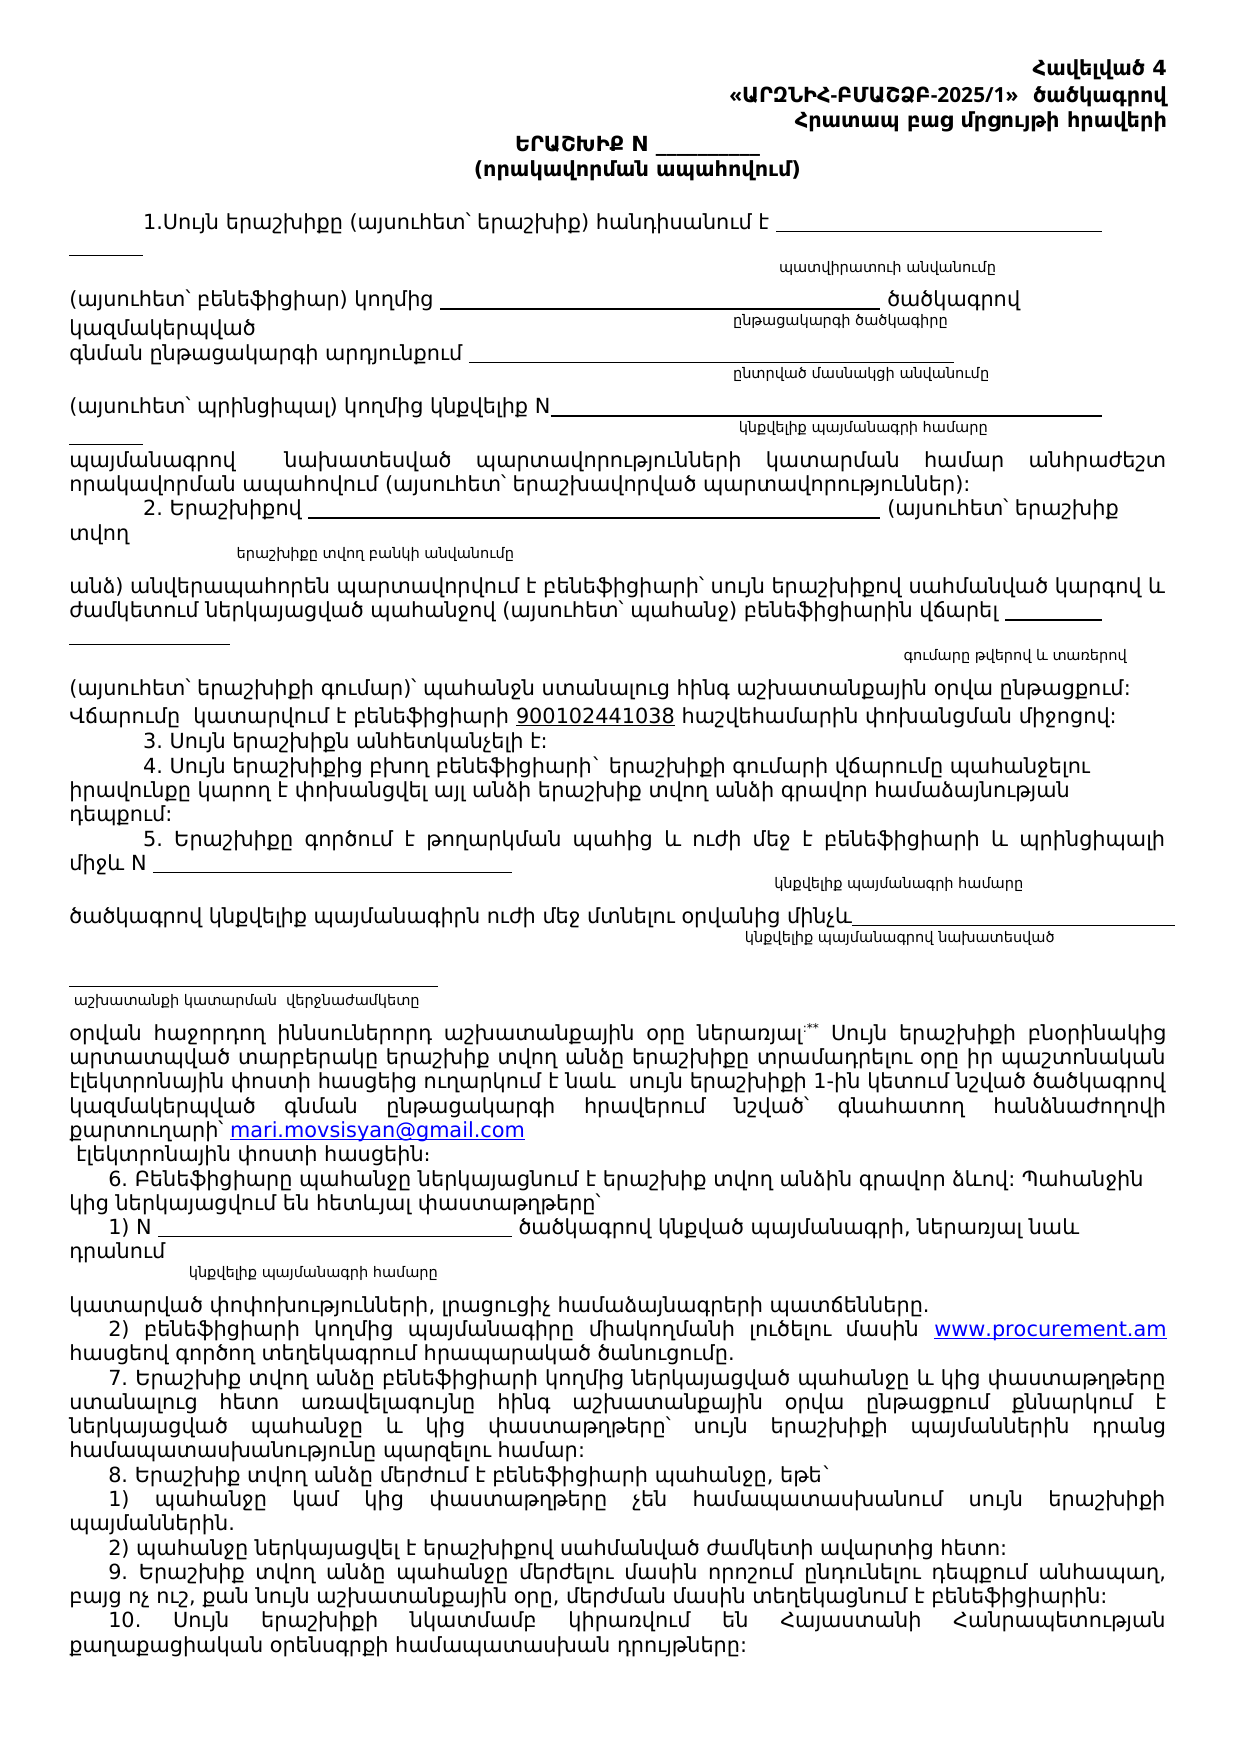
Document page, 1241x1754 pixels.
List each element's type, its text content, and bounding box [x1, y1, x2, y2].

list աշխատանքի կատարման վերջնաժամկետը [69, 992, 1167, 1021]
text երաշխիքը տվող բանկի անվանումը [69, 545, 1167, 574]
text գնման ընթացակարգի արդյունքում [69, 341, 1167, 365]
text կնքվելիք պայմանագրի համարը [585, 875, 1167, 904]
text 2. Երաշխիքով (այսուհետ՝ երաշխիք տվող [69, 496, 1167, 545]
text 9. Երաշխիք տվող անձը պահանջը մերժելու մասին որոշում ընդունելու դեպքում անհապաղ, բայց ոչ ուշ, քան նույն աշխատանքային օրը, մերժման մասին տեղեկացնում է բենեֆիցիարին: [69, 1560, 1167, 1608]
text 4. Սույն երաշխիքից բխող բենեֆիցիարի` երաշխիքի գումարի վճարումը պահանջելու իրավունքը կարող է փոխանցվել այլ անձի երաշխիք տվող անձի գրավոր համաձայնության դեպքում: [69, 754, 1167, 827]
text 2) պահանջը ներկայացվել է երաշխիքով սահմանված ժամկետի ավարտից հետո: [69, 1536, 1167, 1560]
text կնքվելիք պայմանագրի համարը [69, 1264, 1167, 1293]
text 7. Երաշխիք տվող անձը բենեֆիցիարի կողմից ներկայացված պահանջը և կից փաստաթղթերը ստանալուց հետո առավելագույնը հինգ աշխատանքային օրվա ընթացքում քննարկում է ներկայացված պահանջը և կից փաստաթղթերը՝ սույն երաշխիքի պայմաններին դրանց համապատասխանությունը պարզելու համար: [69, 1366, 1167, 1463]
text Հրատապ բաց մրցույթի հրավերի [69, 108, 1167, 132]
text 10. Սույն երաշխիքի նկատմամբ կիրառվում են Հայաստանի Հանրապետության քաղաքացիական օրենսգրքի համապատասխան դրույթները: [69, 1608, 1167, 1657]
list կնքվելիք պայմանագրով նախատեսված [69, 929, 1167, 958]
list օրվան հաջորդող իննսուներորդ աշխատանքային օրը ներառյալ:** Սույն երաշխիքի բնօրինակից արտատպված տարբերակը երաշխիք տվող անձը երաշխիքը տրամադրելու օրը իր պաշտոնական էլեկտրոնային փոստի հասցեից ուղարկում է նաև սույն երաշխիքի 1-ին կետում նշված ծածկագրով կազմակերպված գնման ընթացակարգի հրավերում նշված՝ գնահատող հանձնաժողովի քարտուղարի՝ mari.movsisyan@gmail.com [69, 1021, 1167, 1142]
list էլեկտրոնային փոստի հասցեին։ [69, 1142, 1167, 1167]
text 2) բենեֆիցիարի կողմից պայմանագիրը միակողմանի լուծելու մասին www.procurement.am հասցեով գործող տեղեկագրում հրապարակած ծանուցումը. [69, 1317, 1167, 1366]
text (այսուհետ՝ բենեֆիցիար) կողմից ծածկագրով կազմակերպված ընթացակարգի ծածկագիրը [69, 287, 1167, 341]
text կատարված փոփոխությունների, լրացուցիչ համաձայնագրերի պատճենները. [69, 1293, 1167, 1317]
text 3. Սույն երաշխիքն անհետկանչելի է: [69, 729, 1167, 754]
text ընտրված մասնակցի անվանումը [69, 365, 1167, 394]
text Հավելված 4 [69, 56, 1167, 80]
text 6. Բենեֆիցիարը պահանջը ներկայացնում է երաշխիք տվող անձին գրավոր ձևով: Պահանջին կից ներկայացվում են հետևյալ փաստաթղթերը՝ [69, 1167, 1167, 1215]
text ԵՐԱՇԽԻՔ N __________ [69, 132, 1167, 157]
text (այսուհետ՝ պրինցիպալ) կողմից կնքվելիք N կնքվելիք պայմանագրի համարը [69, 394, 1167, 448]
text 5. Երաշխիքը գործում է թողարկման պահից և ուժի մեջ է բենեֆիցիարի և պրինցիպալի միջև N [69, 827, 1167, 875]
text 8. Երաշխիք տվող անձը մերժում է բենեֆիցիարի պահանջը, եթե` [69, 1463, 1167, 1487]
text 1) N ծածկագրով կնքված պայմանագրի, ներառյալ նաև դրանում [69, 1215, 1167, 1264]
text անձ) անվերապահորեն պարտավորվում է բենեֆիցիարի՝ սույն երաշխիքով սահմանված կարգով և ժամկետում ներկայացված պահանջով (այսուհետ՝ պահանջ) բենեֆիցիարին վճարել [69, 574, 1167, 647]
text (որակավորման ապահովում) [69, 157, 1167, 181]
text (այսուհետ՝ երաշխիքի գումար)՝ պահանջն ստանալուց հինգ աշխատանքային օրվա ընթացքում: Վճարումը կատարվում է բենեֆիցիարի 900102441038 հաշվեհամարին փոխանցման միջոցով: [69, 676, 1167, 729]
text պատվիրատուի անվանումը [659, 258, 1167, 287]
text գումարը թվերով և տառերով [807, 647, 1167, 676]
text 1) պահանջը կամ կից փաստաթղթերը չեն համապատասխանում սույն երաշխիքի պայմաններին. [69, 1487, 1167, 1536]
list ծածկագրով կնքվելիք պայմանագիրն ուժի մեջ մտնելու օրվանից մինչև [69, 904, 1167, 929]
text 1.Սույն երաշխիքը (այսուհետ՝ երաշխիք) հանդիսանում է [69, 210, 1167, 258]
text «ԱՐԶՆԻՀ-ԲՄԱՇՁԲ-2025/1» ծածկագրով [69, 80, 1167, 108]
text պայմանագրով նախատեսված պարտավորությունների կատարման համար անհրաժեշտ որակավորման ապահովում (այսուհետ՝ երաշխավորված պարտավորություններ): [69, 448, 1167, 496]
